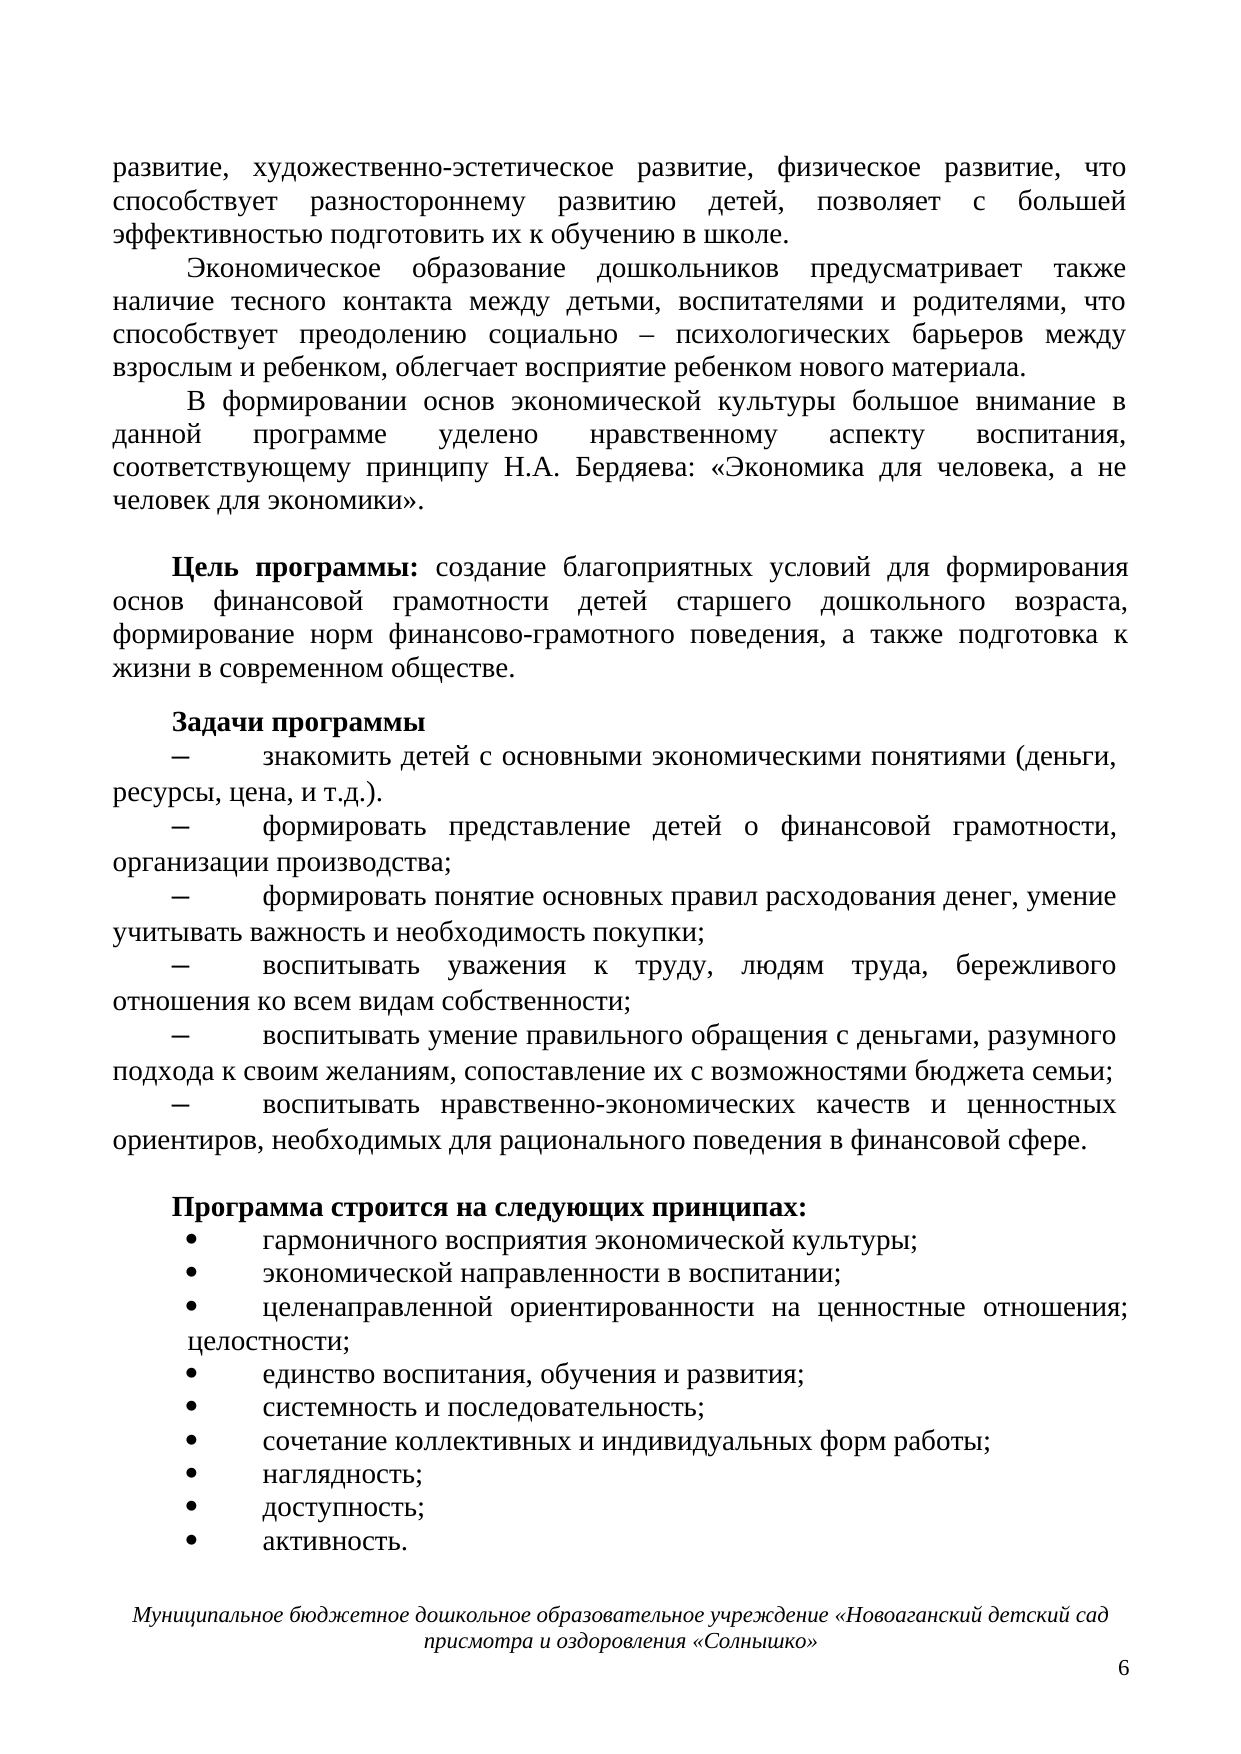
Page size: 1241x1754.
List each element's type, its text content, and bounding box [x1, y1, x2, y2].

list наглядность; [186, 1457, 1129, 1490]
list сочетание коллективных и индивидуальных форм работы; [186, 1423, 1129, 1457]
list гармоничного восприятия экономической культуры; [186, 1223, 1129, 1256]
list воспитывать нравственно-экономических качеств и ценностных ориентиров, необходимых для рационального поведения в финансовой сфере. [112, 1086, 1117, 1156]
list формировать представление детей о финансовой грамотности, организации производства; [112, 808, 1117, 878]
text Экономическое образование дошкольников предусматривает также наличие тесного контакта между детьми, воспитателями и родителями, что способствует преодолению социально – психологических барьеров между взрослым и ребенком, облегчает восприятие ребенком нового материала. [112, 251, 1127, 382]
list целенаправленной ориентированности на ценностные отношения; целостности; [186, 1289, 1129, 1356]
list знакомить детей с основными экономическими понятиями (деньги, ресурсы, цена, и т.д.). [112, 738, 1117, 808]
text Цель программы: создание благоприятных условий для формирования основ финансовой грамотности детей старшего дошкольного возраста, формирование норм финансово-грамотного поведения, а также подготовка к жизни в современном обществе. [112, 549, 1129, 683]
list доступность; [186, 1490, 1129, 1523]
list воспитывать умение правильного обращения с деньгами, разумного подхода к своим желаниям, сопоставление их с возможностями бюджета семьи; [112, 1017, 1117, 1086]
list воспитывать уважения к труду, людям труда, бережливого отношения ко всем видам собственности; [112, 947, 1117, 1017]
text В формировании основ экономической культуры большое внимание в данной программе уделено нравственному аспекту воспитания, соответствующему принципу Н.А. Бердяева: «Экономика для человека, а не человек для экономики». [112, 384, 1127, 516]
list единство воспитания, обучения и развития; [186, 1356, 1129, 1390]
text Программа строится на следующих принципах: [112, 1189, 1129, 1223]
list формировать понятие основных правил расходования денег, умение учитывать важность и необходимость покупки; [112, 878, 1117, 947]
list системность и последовательность; [186, 1390, 1129, 1423]
list экономической направленности в воспитании; [186, 1256, 1129, 1289]
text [112, 150, 1127, 249]
list активность. [186, 1523, 1129, 1557]
text Задачи программы [112, 704, 1129, 738]
